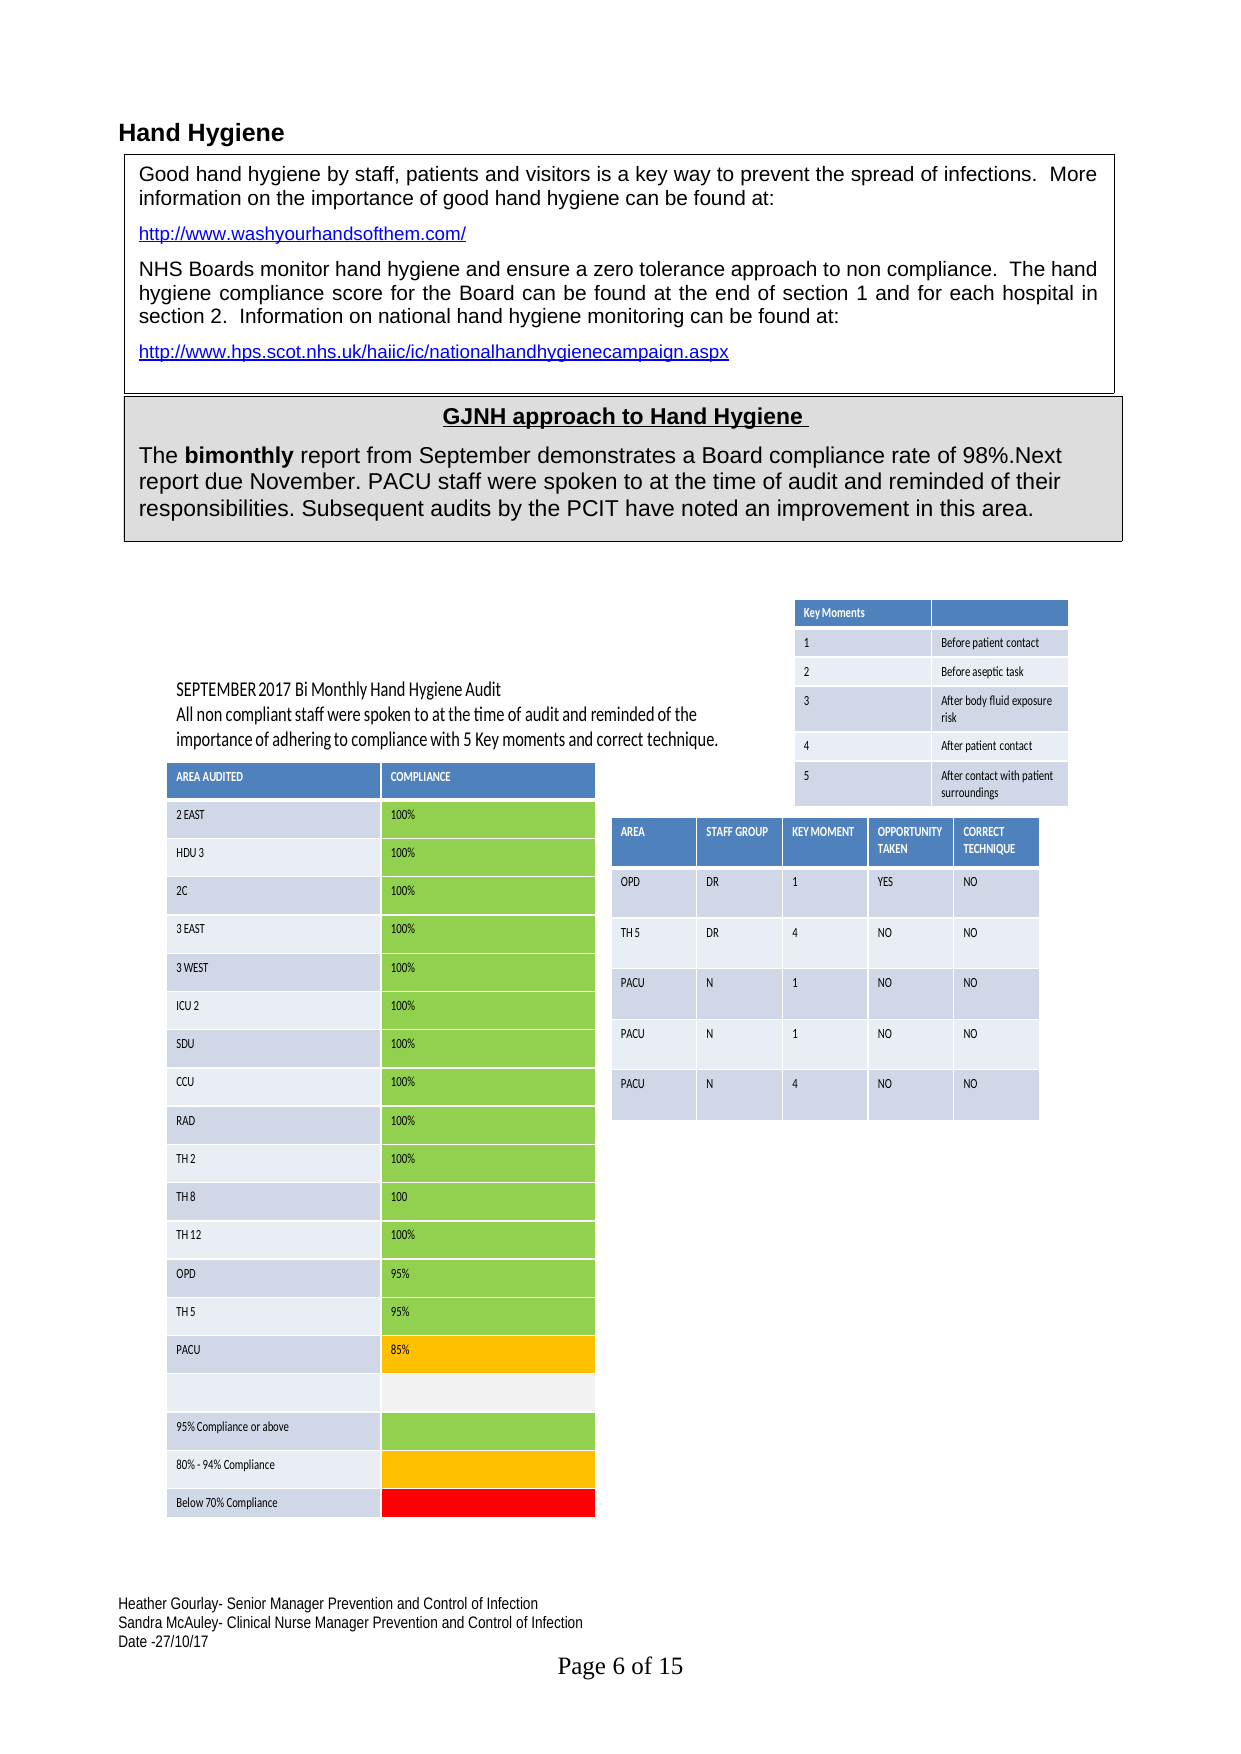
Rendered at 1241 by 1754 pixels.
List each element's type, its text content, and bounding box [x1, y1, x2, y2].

text Hand Hygiene [118, 118, 1122, 147]
